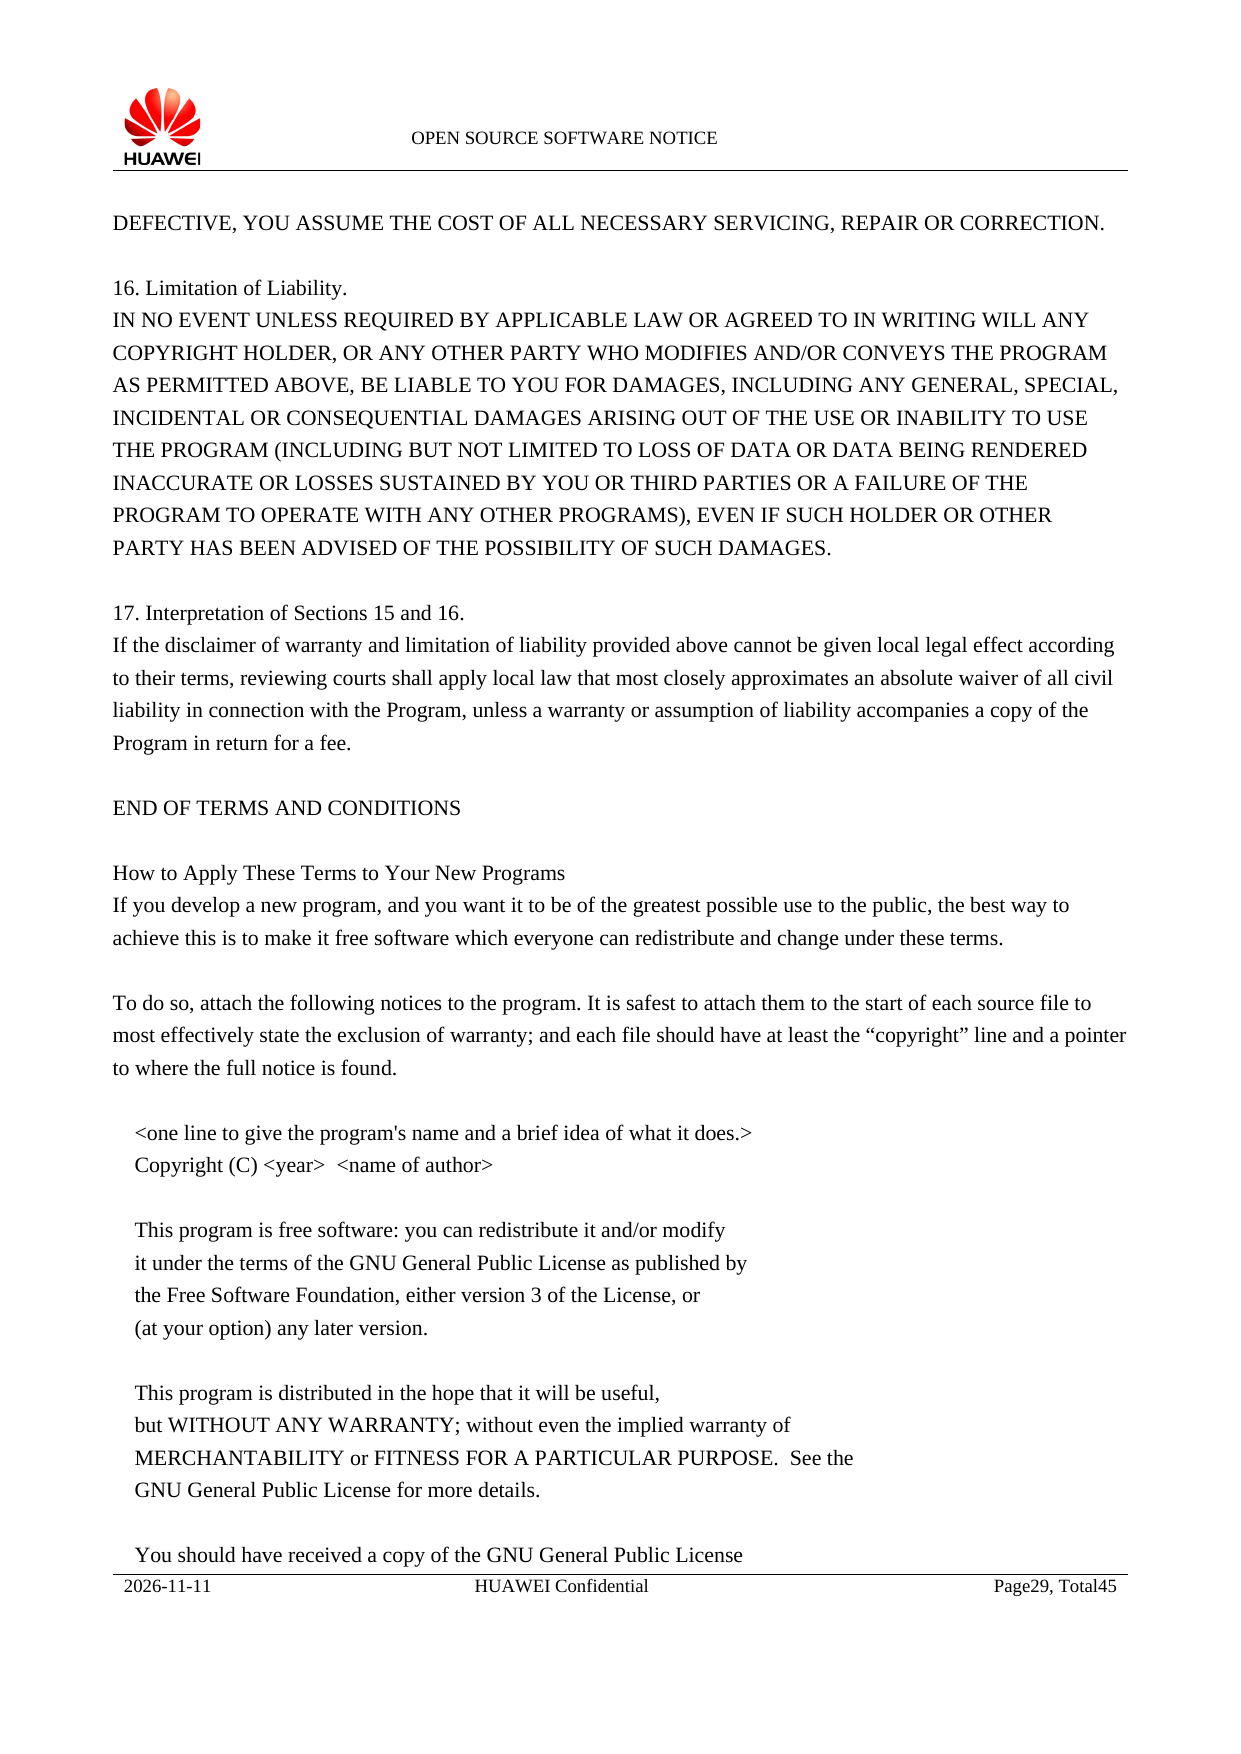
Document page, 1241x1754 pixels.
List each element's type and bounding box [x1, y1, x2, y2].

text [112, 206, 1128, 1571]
picture [124, 88, 201, 165]
